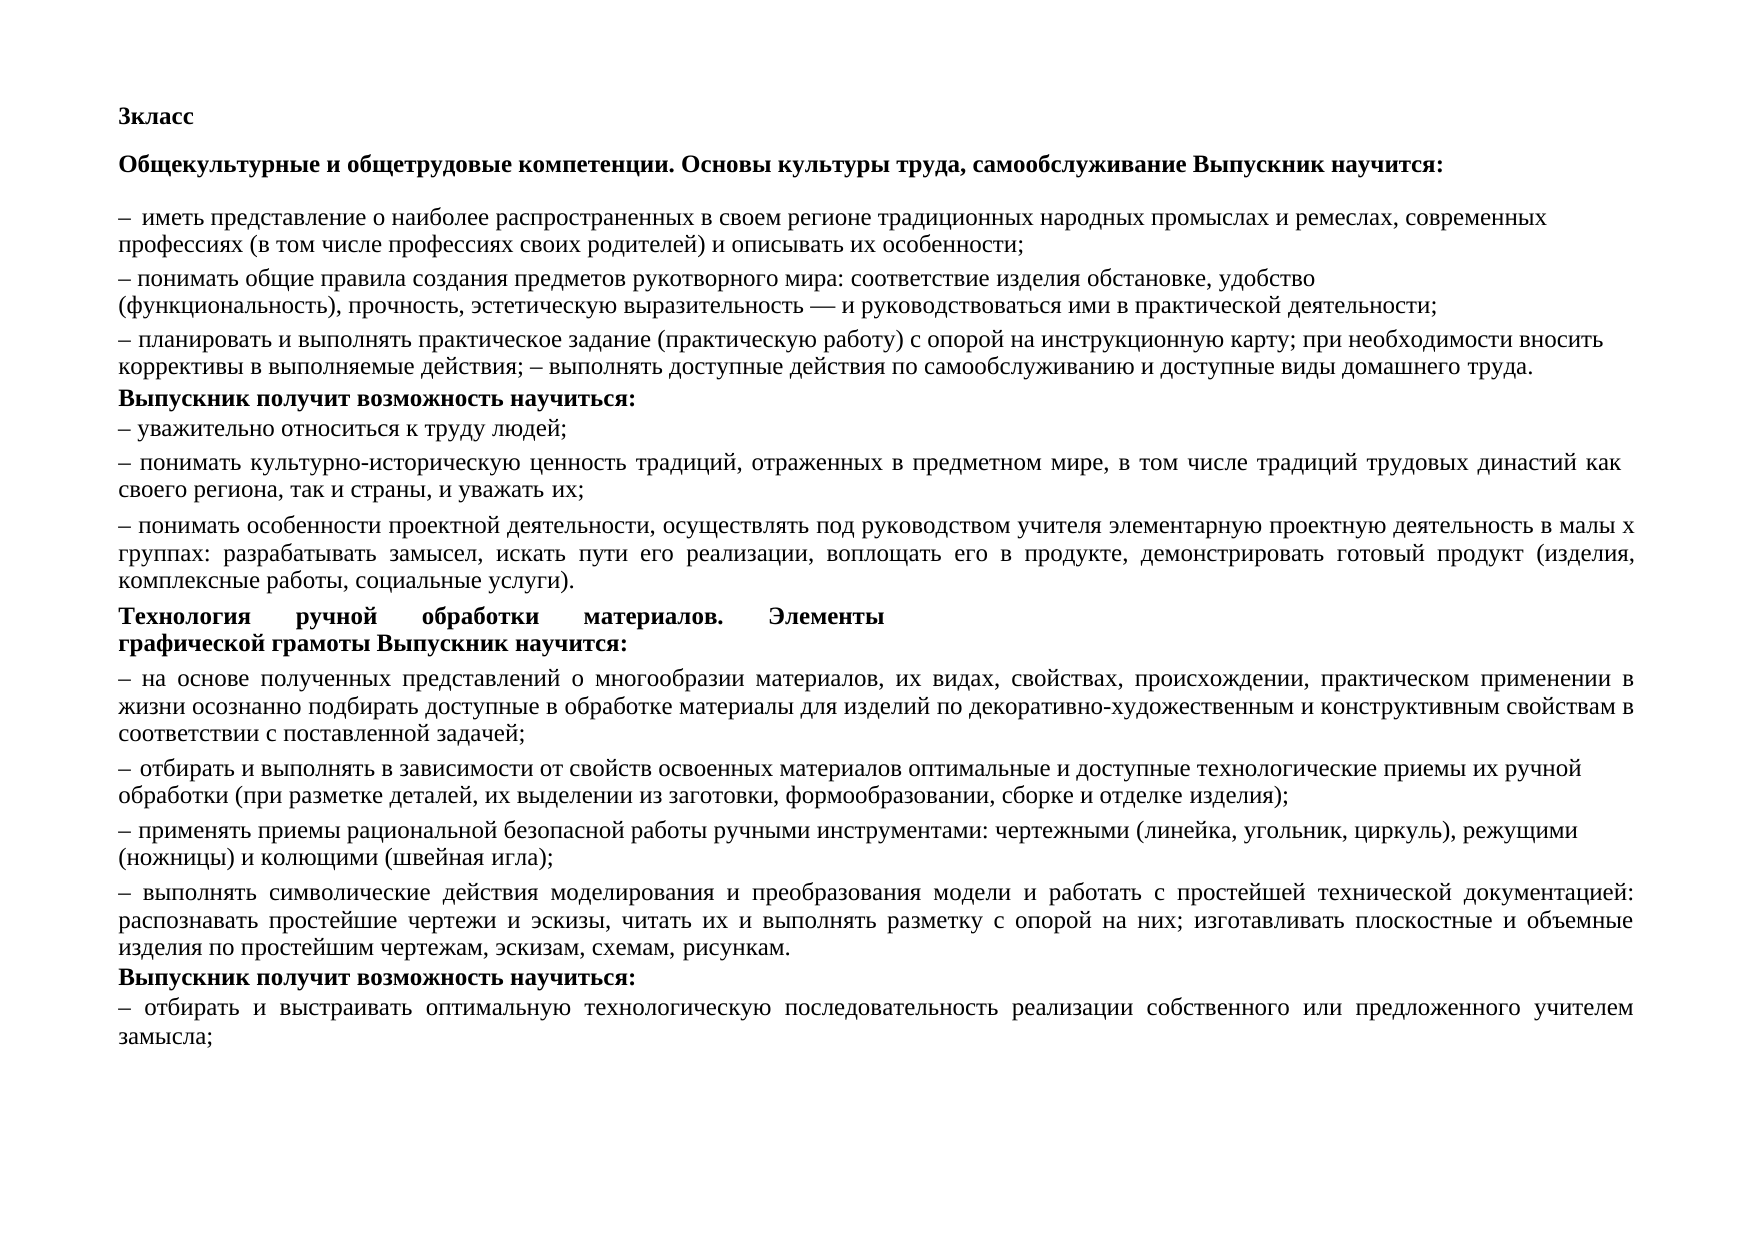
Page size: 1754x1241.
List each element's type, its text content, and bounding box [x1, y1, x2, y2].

list иметь представление о наиболее распространенных в своем регионе традиционных народных промыслах и ремеслах, современных профессиях (в том числе профессиях своих родителей) и описывать их особенности; [118, 203, 1611, 258]
subtitle Выпускник получит возможность научиться: [118, 962, 1706, 991]
subtitle Технология ручной обработки материалов. Элементы графической грамоты Выпускник научится: [118, 602, 884, 657]
list на основе полученных представлений о многообразии материалов, их видах, свойствах, происхождении, практическом применении в жизни осознанно подбирать доступные в обработке материалы для изделий по декоративно-художественным и конструктивным свойствам в соответствии с поставленной задачей; [118, 664, 1636, 747]
subtitle 3класс [118, 101, 1706, 130]
list отбирать и выполнять в зависимости от свойств освоенных материалов оптимальные и доступные технологические приемы их ручной обработки (при разметке деталей, их выделении из заготовки, формообразовании, сборке и отделке изделия); [118, 755, 1620, 809]
list выполнять символические действия моделирования и преобразования модели и работать с простейшей технической документацией: распознавать простейшие чертежи и эскизы, читать их и выполнять разметку с опорой на них; изготавливать плоскостные и объемные изделия по простейшим чертежам, эскизам, схемам, рисункам. [118, 878, 1635, 961]
list применять приемы рациональной безопасной работы ручными инструментами: чертежными (линейка, угольник, циркуль), режущими (ножницы) и колющими (швейная игла); [118, 816, 1592, 871]
list понимать культурно-историческую ценность традиций, отраженных в предметном мире, в том числе традиций трудовых династий как своего региона, так и страны, и уважать их; [118, 449, 1623, 503]
list отбирать и выстраивать оптимальную технологическую последовательность реализации собственного или предложенного учителем замысла; [118, 992, 1636, 1050]
list понимать особенности проектной деятельности, осуществлять под руководством учителя элементарную проектную деятельность в малы х группах: разрабатывать замысел, искать пути его реализации, воплощать его в продукте, демонстрировать готовый продукт (изделия, комплексные работы, социальные услуги). [118, 511, 1636, 594]
list уважительно относиться к труду людей; [118, 413, 1706, 442]
list понимать общие правила создания предметов рукотворного мира: соответствие изделия обстановке, удобство (функциональность), прочность, эстетическую выразительность — и руководствоваться ими в практической деятельности; [118, 264, 1544, 319]
text Общекультурные и общетрудовые компетенции. Основы культуры труда, самообслуживание Выпускник научится: [118, 149, 1706, 178]
list планировать и выполнять практическое задание (практическую работу) с опорой на инструкционную карту; при необходимости вносить коррективы в выполняемые действия; – выполнять доступные действия по самообслуживанию и доступные виды домашнего труда. [118, 326, 1619, 380]
subtitle Выпускник получит возможность научиться: [118, 383, 1706, 412]
